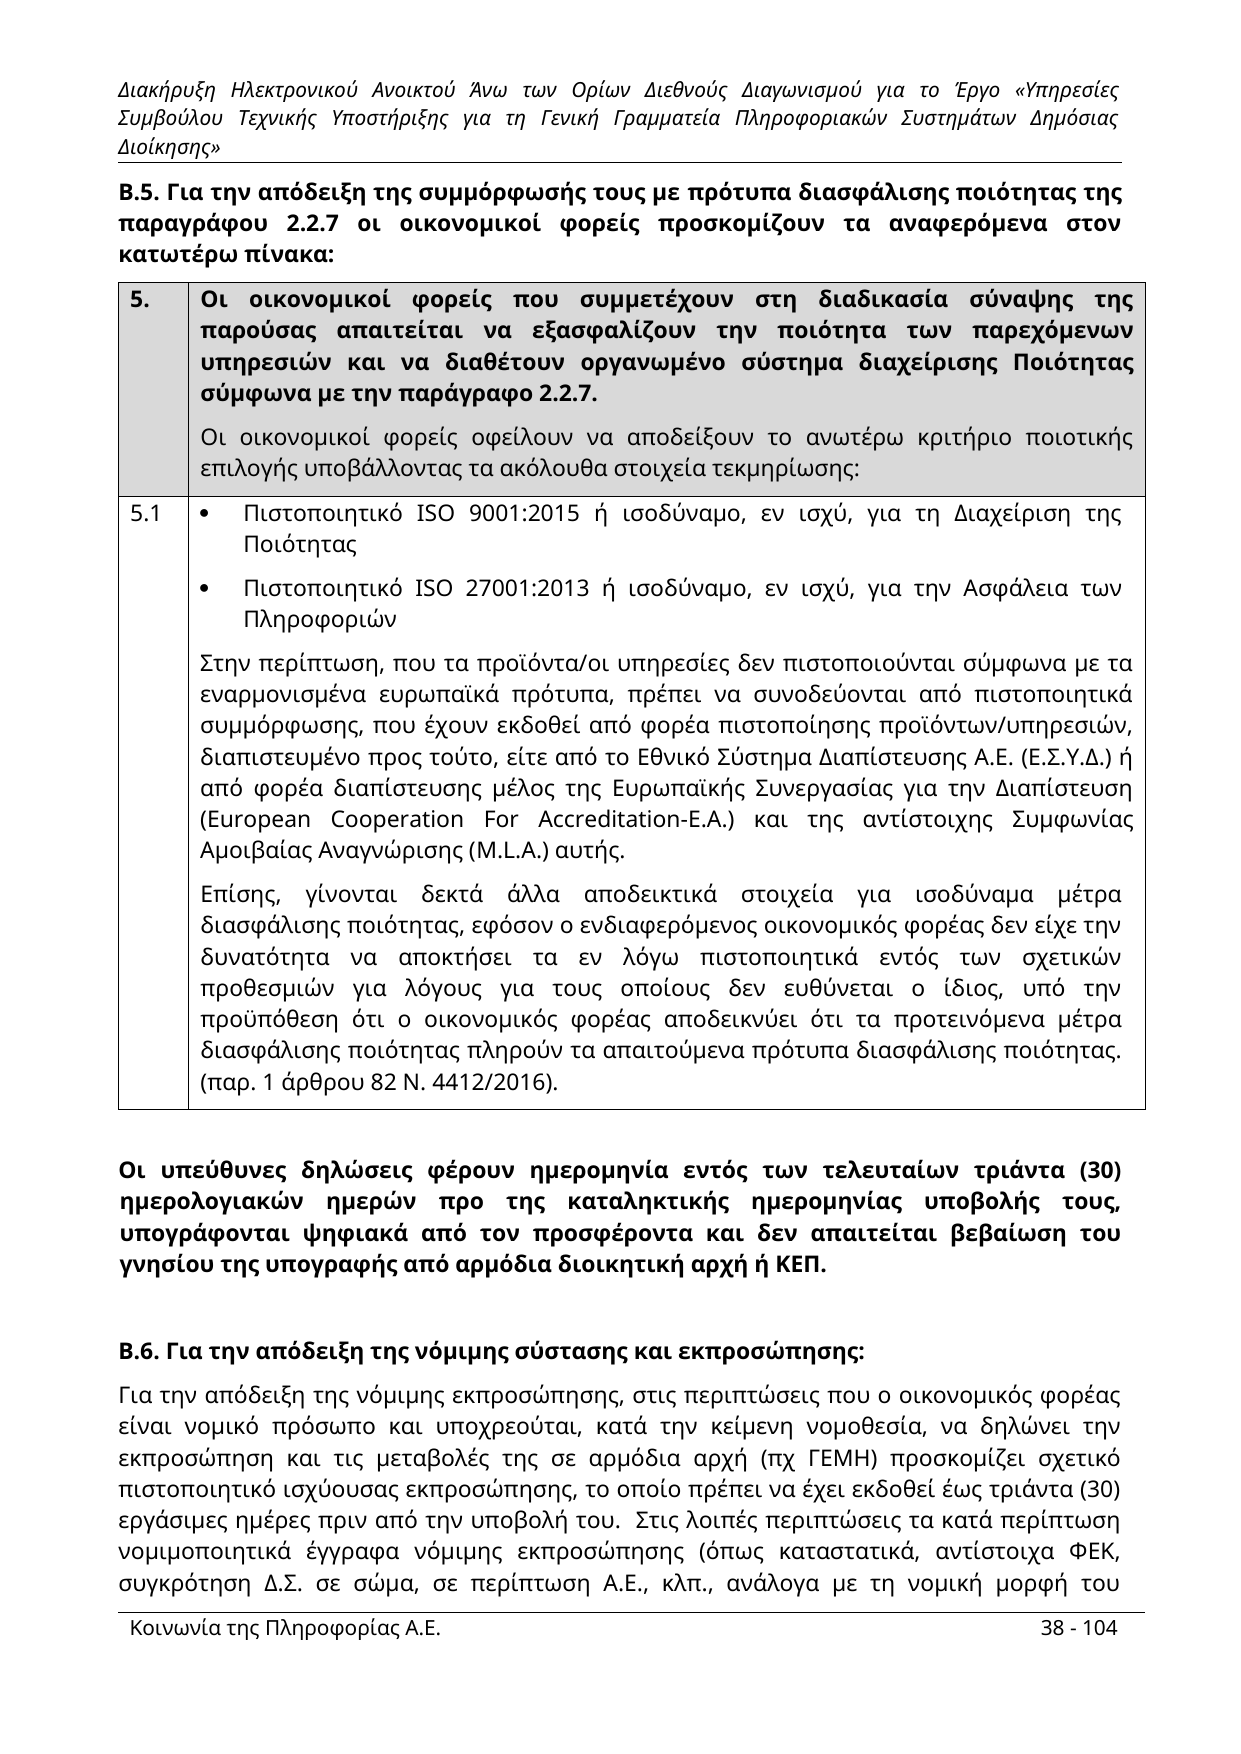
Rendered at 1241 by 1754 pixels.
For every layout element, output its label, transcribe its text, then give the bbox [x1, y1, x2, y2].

text Οι υπεύθυνες δηλώσεις φέρουν ημερομηνία εντός των τελευταίων τριάντα (30) ημερολογιακών ημερών προ της καταληκτικής ημερομηνίας υποβολής τους, υπογράφονται ψηφιακά από τον προσφέροντα και δεν απαιτείται βεβαίωση του γνησίου της υπογραφής από αρμόδια διοικητική αρχή ή ΚΕΠ. [118, 1154, 1122, 1279]
table_header Οι οικονομικοί φορείς που συμμετέχουν στη διαδικασία σύναψης της παρούσας απαιτείται να εξασφαλίζουν την ποιότητα των παρεχόμενων υπηρεσιών και να διαθέτουν οργανωμένο σύστημα διαχείρισης Ποιότητας σύμφωνα με την παράγραφο 2.2.7. Οι οικονομικοί φορείς οφείλουν να αποδείξουν το ανωτέρω κριτήριο ποιοτικής επιλογής υποβάλλοντας τα ακόλουθα στοιχεία τεκμηρίωσης: [189, 283, 1145, 496]
text Β.5. Για την απόδειξη της συμμόρφωσής τους με πρότυπα διασφάλισης ποιότητας της παραγράφου ‎2.2.7 οι οικονομικοί φορείς προσκομίζουν τα αναφερόμενα στον κατωτέρω πίνακα: [118, 176, 1122, 270]
text Β.6. Για την απόδειξη της νόμιμης σύστασης και εκπροσώπησης: [118, 1335, 1122, 1367]
table_cell Πιστοποιητικό ISO 9001:2015 ή ισοδύναμο, εν ισχύ, για τη Διαχείριση της Ποιότητας Πιστοποιητικό ISO 27001:2013 ή ισοδύναμο, εν ισχύ, για την Ασφάλεια των Πληροφοριών Στην περίπτωση, που τα προϊόντα/οι υπηρεσίες δεν πιστοποιούνται σύμφωνα με τα εναρμονισμένα ευρωπαϊκά πρότυπα, πρέπει να συνοδεύονται από πιστοποιητικά συμμόρφωσης, που έχουν εκδοθεί από φορέα πιστοποίησης προϊόντων/υπηρεσιών, διαπιστευμένο προς τούτο, είτε από το Εθνικό Σύστημα Διαπίστευσης Α.Ε. (Ε.Σ.Υ.Δ.) ή από φορέα διαπίστευσης μέλος της Ευρωπαϊκής Συνεργασίας για την Διαπίστευση (European Cooperation For Accreditation-E.A.) και της αντίστοιχης Συμφωνίας Αμοιβαίας Αναγνώρισης (M.L.A.) αυτής. Επίσης, γίνονται δεκτά άλλα αποδεικτικά στοιχεία για ισοδύναμα μέτρα διασφάλισης ποιότητας, εφόσον ο ενδιαφερόμενος οικονομικός φορέας δεν είχε την δυνατότητα να αποκτήσει τα εν λόγω πιστοποιητικά εντός των σχετικών προθεσμιών για λόγους για τους οποίους δεν ευθύνεται ο ίδιος, υπό την προϋπόθεση ότι ο οικονομικός φορέας αποδεικνύει ότι τα προτεινόμενα μέτρα διασφάλισης ποιότητας πληρούν τα απαιτούμενα πρότυπα διασφάλισης ποιότητας. (παρ. 1 άρθρου 82 Ν. 4412/2016). [189, 497, 1145, 1109]
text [118, 1379, 1122, 1598]
table_cell 5.1 [119, 497, 188, 1109]
table_header 5. [119, 283, 188, 496]
